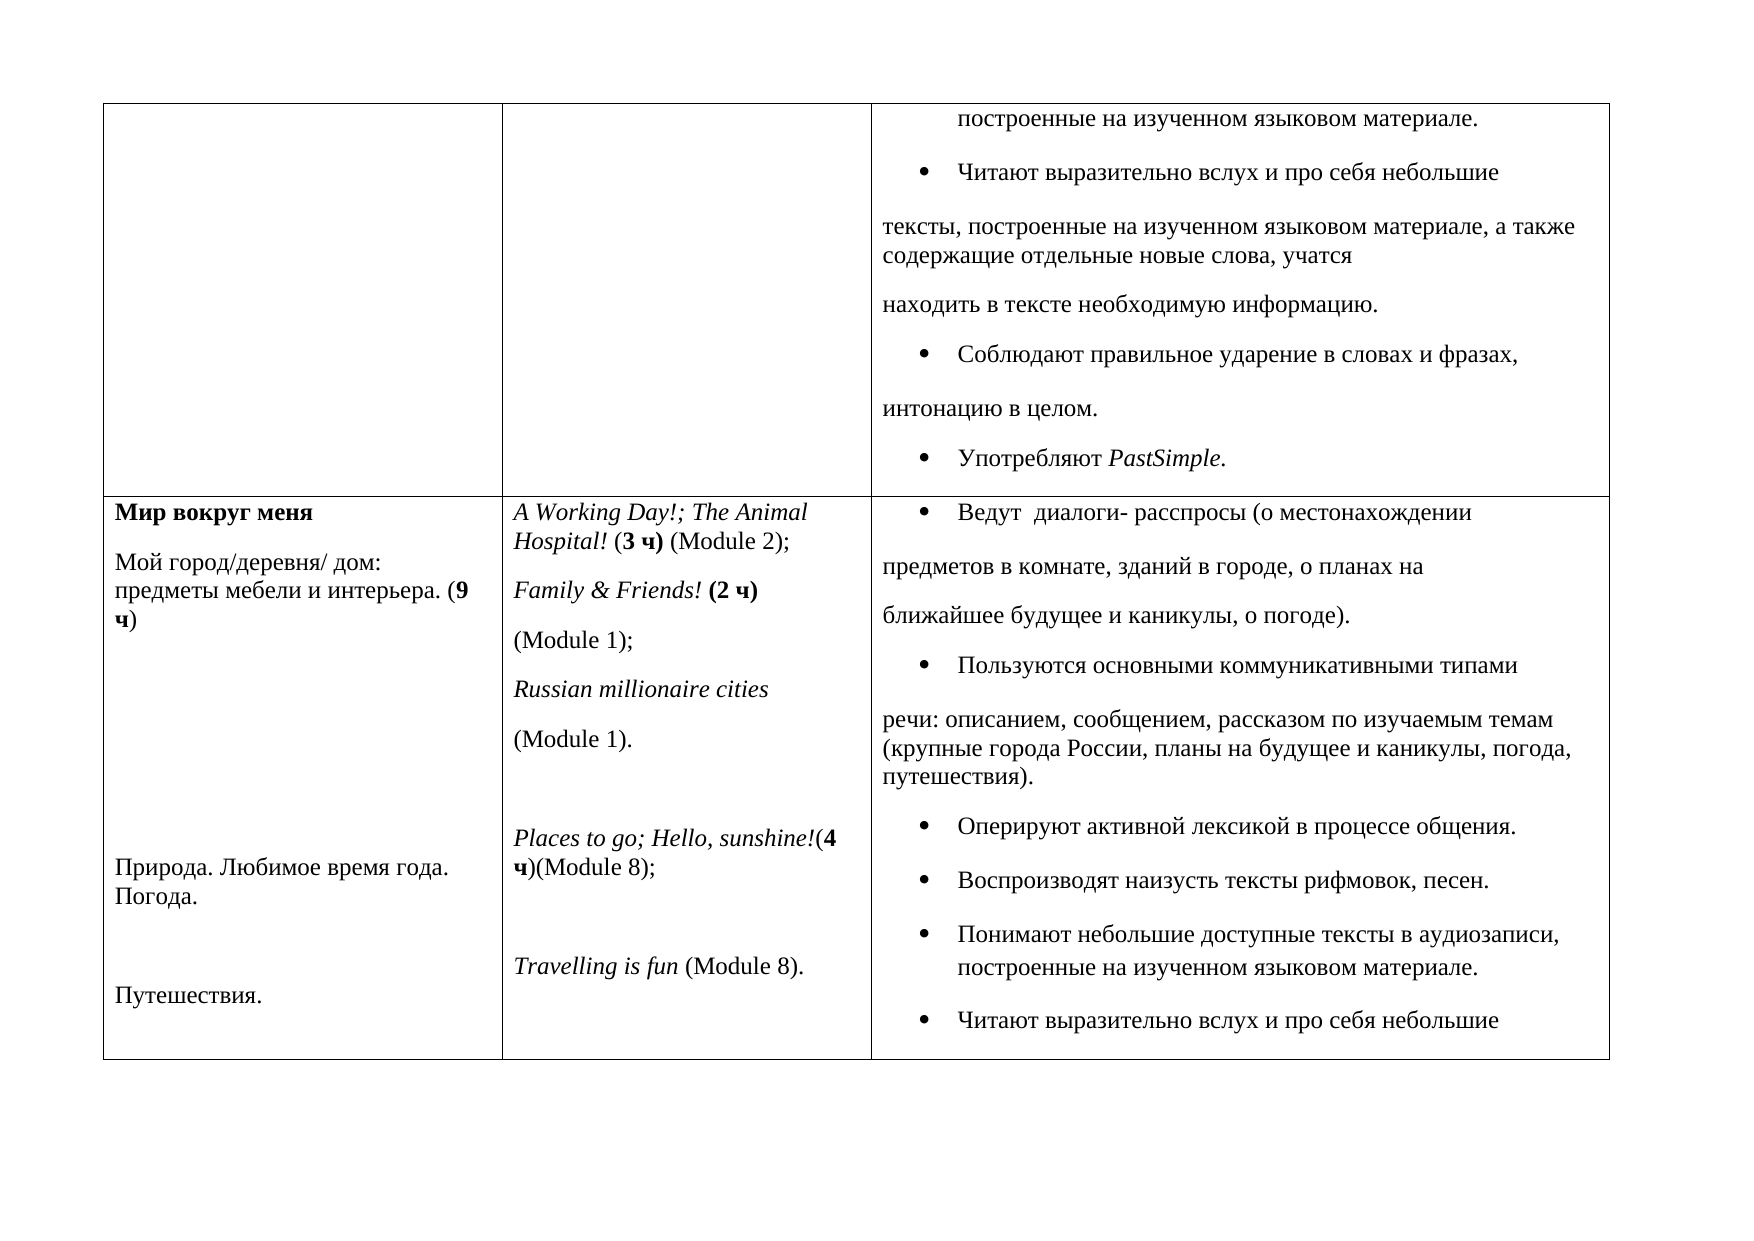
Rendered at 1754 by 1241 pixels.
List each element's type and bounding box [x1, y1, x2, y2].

table_cell [104, 104, 502, 496]
table_cell [503, 497, 871, 1059]
table_cell [503, 104, 871, 496]
table_cell [104, 497, 502, 1059]
table_cell [872, 497, 1609, 1059]
table_cell [872, 104, 1609, 496]
